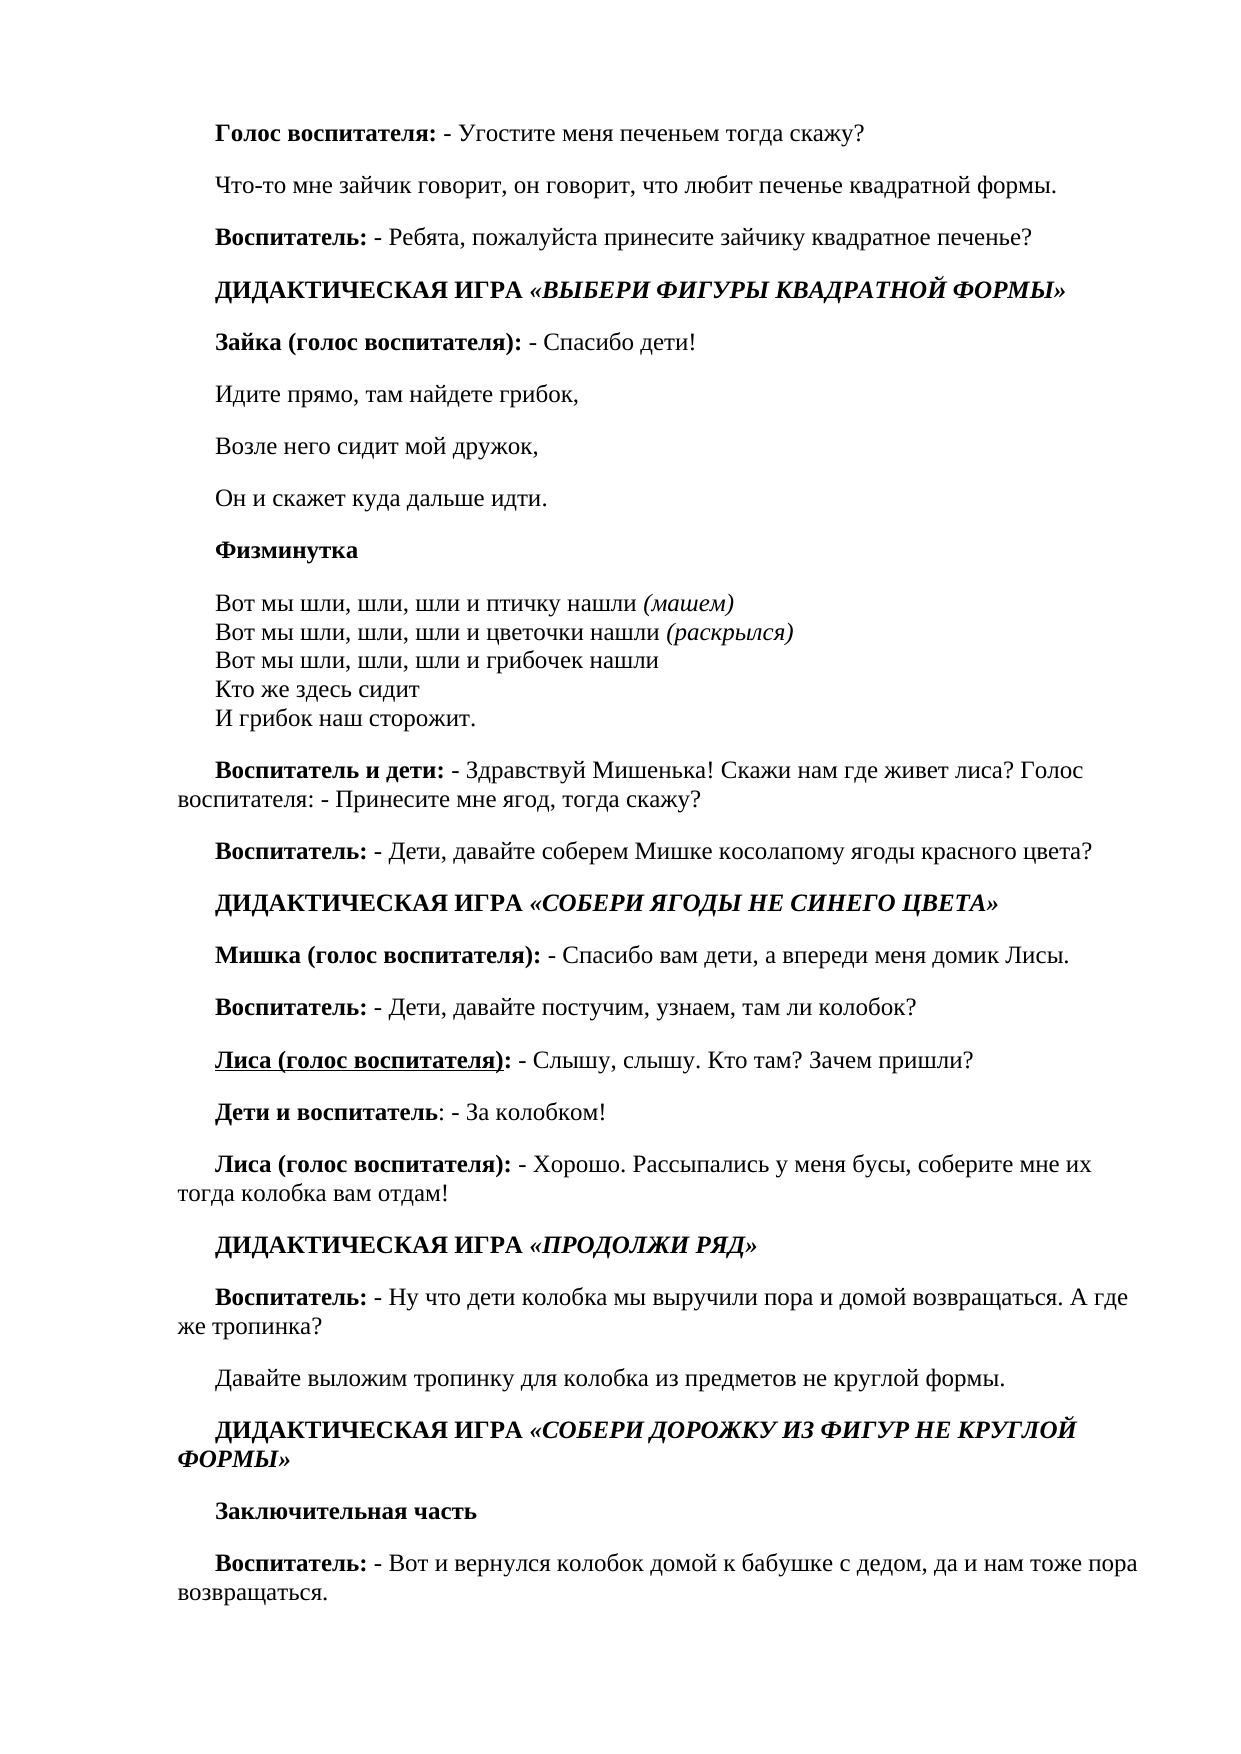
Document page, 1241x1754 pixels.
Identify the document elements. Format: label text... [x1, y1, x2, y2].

text Он и скажет куда дальше идти. [177, 483, 1152, 512]
text Лиса (голос воспитателя): - Хорошо. Рассыпались у меня бусы, соберите мне их тогда колобка вам отдам! [177, 1149, 1152, 1207]
text Лиса (голос воспитателя): - Слышу, слышу. Кто там? Зачем пришли? [177, 1045, 1152, 1073]
text Воспитатель и дети: - Здравствуй Мишенька! Скажи нам где живет лиса? Голос воспитателя: - Принесите мне ягод, тогда скажу? [177, 755, 1152, 812]
text ДИДАКТИЧЕСКАЯ ИГРА «СОБЕРИ ЯГОДЫ НЕ СИНЕГО ЦВЕТА» [177, 888, 1152, 917]
text Возле него сидит мой дружок, [177, 431, 1152, 460]
text Воспитатель: - Вот и вернулся колобок домой к бабушке с дедом, да и нам тоже пора возвращаться. [177, 1548, 1152, 1606]
text Давайте выложим тропинку для колобка из предметов не круглой формы. [177, 1363, 1152, 1392]
text ДИДАКТИЧЕСКАЯ ИГРА «ПРОДОЛЖИ РЯД» [177, 1230, 1152, 1259]
text ДИДАКТИЧЕСКАЯ ИГРА «СОБЕРИ ДОРОЖКУ ИЗ ФИГУР НЕ КРУГЛОЙ ФОРМЫ» [177, 1415, 1152, 1473]
text Голос воспитателя: - Угостите меня печеньем тогда скажу? [177, 118, 1152, 147]
text Заключительная часть [177, 1496, 1152, 1525]
text Вот мы шли, шли, шли и грибочек нашли [177, 645, 1152, 674]
text ДИДАКТИЧЕСКАЯ ИГРА «ВЫБЕРИ ФИГУРЫ КВАДРАТНОЙ ФОРМЫ» [177, 275, 1152, 303]
text Вот мы шли, шли, шли и птичку нашли (машем) [177, 588, 1152, 617]
text Вот мы шли, шли, шли и цветочки нашли (раскрылся) [177, 617, 1152, 645]
text Дети и воспитатель: - За колобком! [177, 1097, 1152, 1126]
text Воспитатель: - Ребята, пожалуйста принесите зайчику квадратное печенье? [177, 222, 1152, 251]
text Мишка (голос воспитателя): - Спасибо вам дети, а впереди меня домик Лисы. [177, 940, 1152, 969]
text Что-то мне зайчик говорит, он говорит, что любит печенье квадратной формы. [177, 170, 1152, 199]
text Воспитатель: - Дети, давайте постучим, узнаем, там ли колобок? [177, 992, 1152, 1021]
text Воспитатель: - Ну что дети колобка мы выручили пора и домой возвращаться. А где же тропинка? [177, 1282, 1152, 1340]
text Физминутка [177, 536, 1152, 564]
text И грибок наш сторожит. [177, 703, 1152, 732]
text Идите прямо, там найдете грибок, [177, 379, 1152, 408]
text Кто же здесь сидит [177, 674, 1152, 703]
text Зайка (голос воспитателя): - Спасибо дети! [177, 327, 1152, 356]
text Воспитатель: - Дети, давайте соберем Мишке косолапому ягоды красного цвета? [177, 836, 1152, 865]
